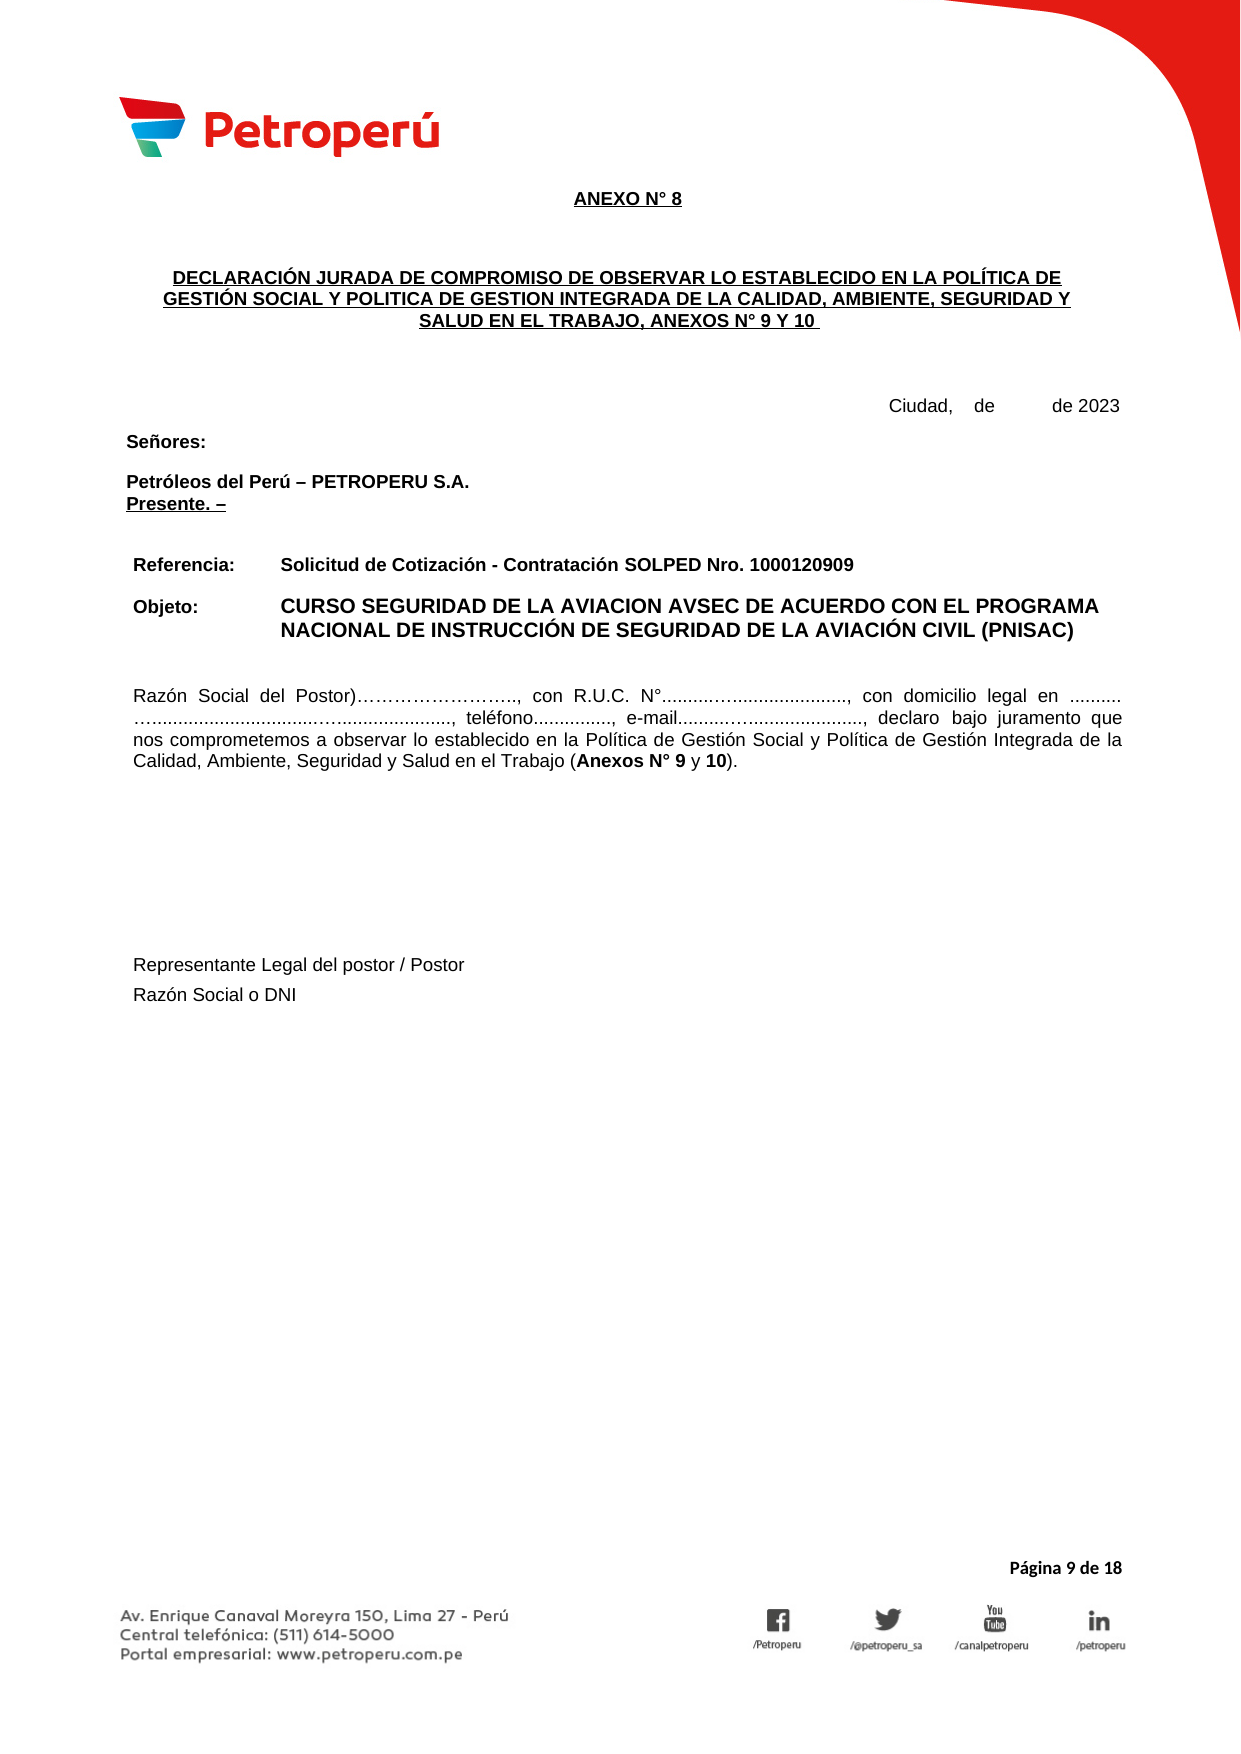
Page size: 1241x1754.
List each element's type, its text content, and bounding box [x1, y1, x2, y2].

text Razón Social del Postor)…………………….., con R.U.C. N°..........…......................, con domicilio legal en ..........…................................…......................, teléfono..............., e-mail..........…......................, declaro bajo juramento que nos comprometemos a observar lo establecido en la Política de Gestión Social y Política de Gestión Integrada de la Calidad, Ambiente, Seguridad y Salud en el Trabajo (Anexos N° 9 y 10). [133, 685, 1122, 772]
text Objeto: CURSO SEGURIDAD DE LA AVIACION AVSEC DE ACUERDO CON EL PROGRAMA NACIONAL DE INSTRUCCIÓN DE SEGURIDAD DE LA AVIACIÓN CIVIL (PNISAC) [133, 594, 1122, 642]
picture [1, 0, 1241, 350]
picture [1, 1596, 1241, 1751]
text Señores: [126, 431, 1120, 452]
text DECLARACIÓN JURADA DE COMPROMISO DE OBSERVAR LO ESTABLECIDO EN LA POLÍTICA DE GESTIÓN SOCIAL Y POLITICA DE GESTION INTEGRADA DE LA CALIDAD, AMBIENTE, SEGURIDAD Y SALUD EN EL TRABAJO, ANEXOS N° 9 Y 10 [133, 267, 1101, 331]
text Ciudad, de de 2023 [724, 395, 1120, 417]
text Referencia: Solicitud de Cotización - Contratación SOLPED Nro. 1000120909 [133, 554, 1122, 575]
text Petróleos del Perú – PETROPERU S.A. [126, 471, 1120, 492]
text Razón Social o DNI [133, 983, 1122, 1005]
text Representante Legal del postor / Postor [133, 954, 1122, 976]
text ANEXO N° 8 [133, 188, 1122, 209]
text Presente. – [126, 492, 1120, 514]
